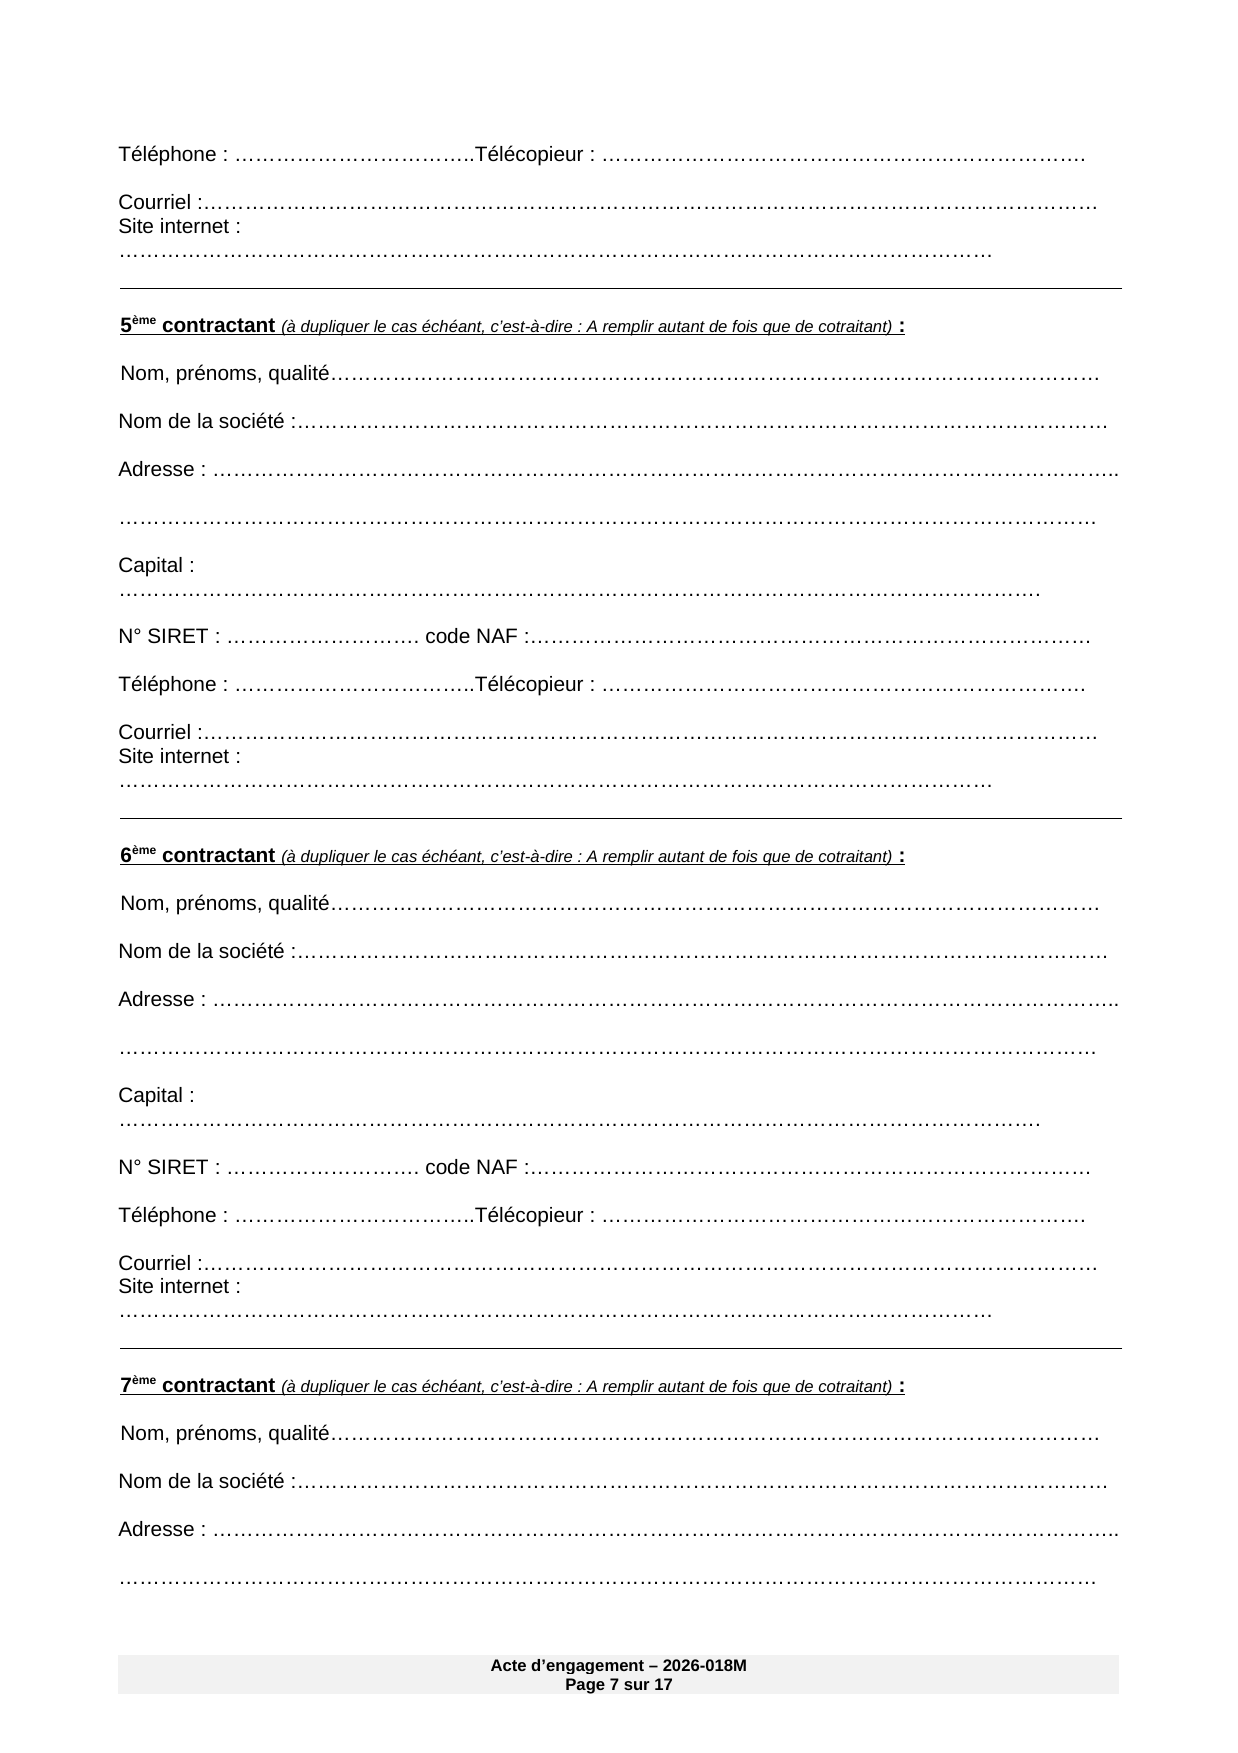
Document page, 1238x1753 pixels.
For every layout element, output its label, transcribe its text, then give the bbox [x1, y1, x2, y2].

text Courriel :………………………………………………………………………………………………………………… [118, 1250, 1119, 1274]
text Courriel :………………………………………………………………………………………………………………… [118, 190, 1119, 214]
text 6ème contractant (à dupliquer le cas échéant, c’est-à-dire : A remplir autant de fois que de cotraitant) : [120, 843, 1122, 867]
text Adresse : ………………………………………………………………………………………………………………….. [118, 987, 1119, 1011]
text Capital : ……………………………………………………………………………………………………………………. [118, 1083, 1119, 1131]
text N° SIRET : ………………………. code NAF :……………………………………………………………………… [118, 624, 1119, 648]
text Site internet : ……………………………………………………………………………………………………………… [118, 1274, 1119, 1322]
text Nom de la société :……………………………………………………………………………………………………… [118, 1469, 1119, 1493]
text Nom, prénoms, qualité………………………………………………………………………………………………… [120, 361, 1122, 385]
text Téléphone : ……………………………..Télécopieur : ……………………………………………………………. [118, 672, 1119, 696]
text Nom, prénoms, qualité………………………………………………………………………………………………… [120, 1421, 1122, 1445]
text 5ème contractant (à dupliquer le cas échéant, c’est-à-dire : A remplir autant de fois que de cotraitant) : [120, 313, 1122, 337]
text …………………………………………………………………………………………………………………………… [118, 504, 1119, 528]
text Adresse : ………………………………………………………………………………………………………………….. [118, 1517, 1119, 1541]
text Site internet : ……………………………………………………………………………………………………………… [118, 214, 1119, 262]
text Nom, prénoms, qualité………………………………………………………………………………………………… [120, 891, 1122, 915]
text 7ème contractant (à dupliquer le cas échéant, c’est-à-dire : A remplir autant de fois que de cotraitant) : [120, 1373, 1122, 1397]
text …………………………………………………………………………………………………………………………… [118, 1565, 1119, 1589]
text Capital : ……………………………………………………………………………………………………………………. [118, 552, 1119, 600]
text Nom de la société :……………………………………………………………………………………………………… [118, 409, 1119, 433]
text N° SIRET : ………………………. code NAF :……………………………………………………………………… [118, 1154, 1119, 1178]
text …………………………………………………………………………………………………………………………… [118, 1035, 1119, 1059]
text Adresse : ………………………………………………………………………………………………………………….. [118, 457, 1119, 481]
text Site internet : ……………………………………………………………………………………………………………… [118, 744, 1119, 792]
text Téléphone : ……………………………..Télécopieur : ……………………………………………………………. [118, 142, 1119, 166]
text Courriel :………………………………………………………………………………………………………………… [118, 720, 1119, 744]
text Téléphone : ……………………………..Télécopieur : ……………………………………………………………. [118, 1202, 1119, 1226]
text Nom de la société :……………………………………………………………………………………………………… [118, 939, 1119, 963]
